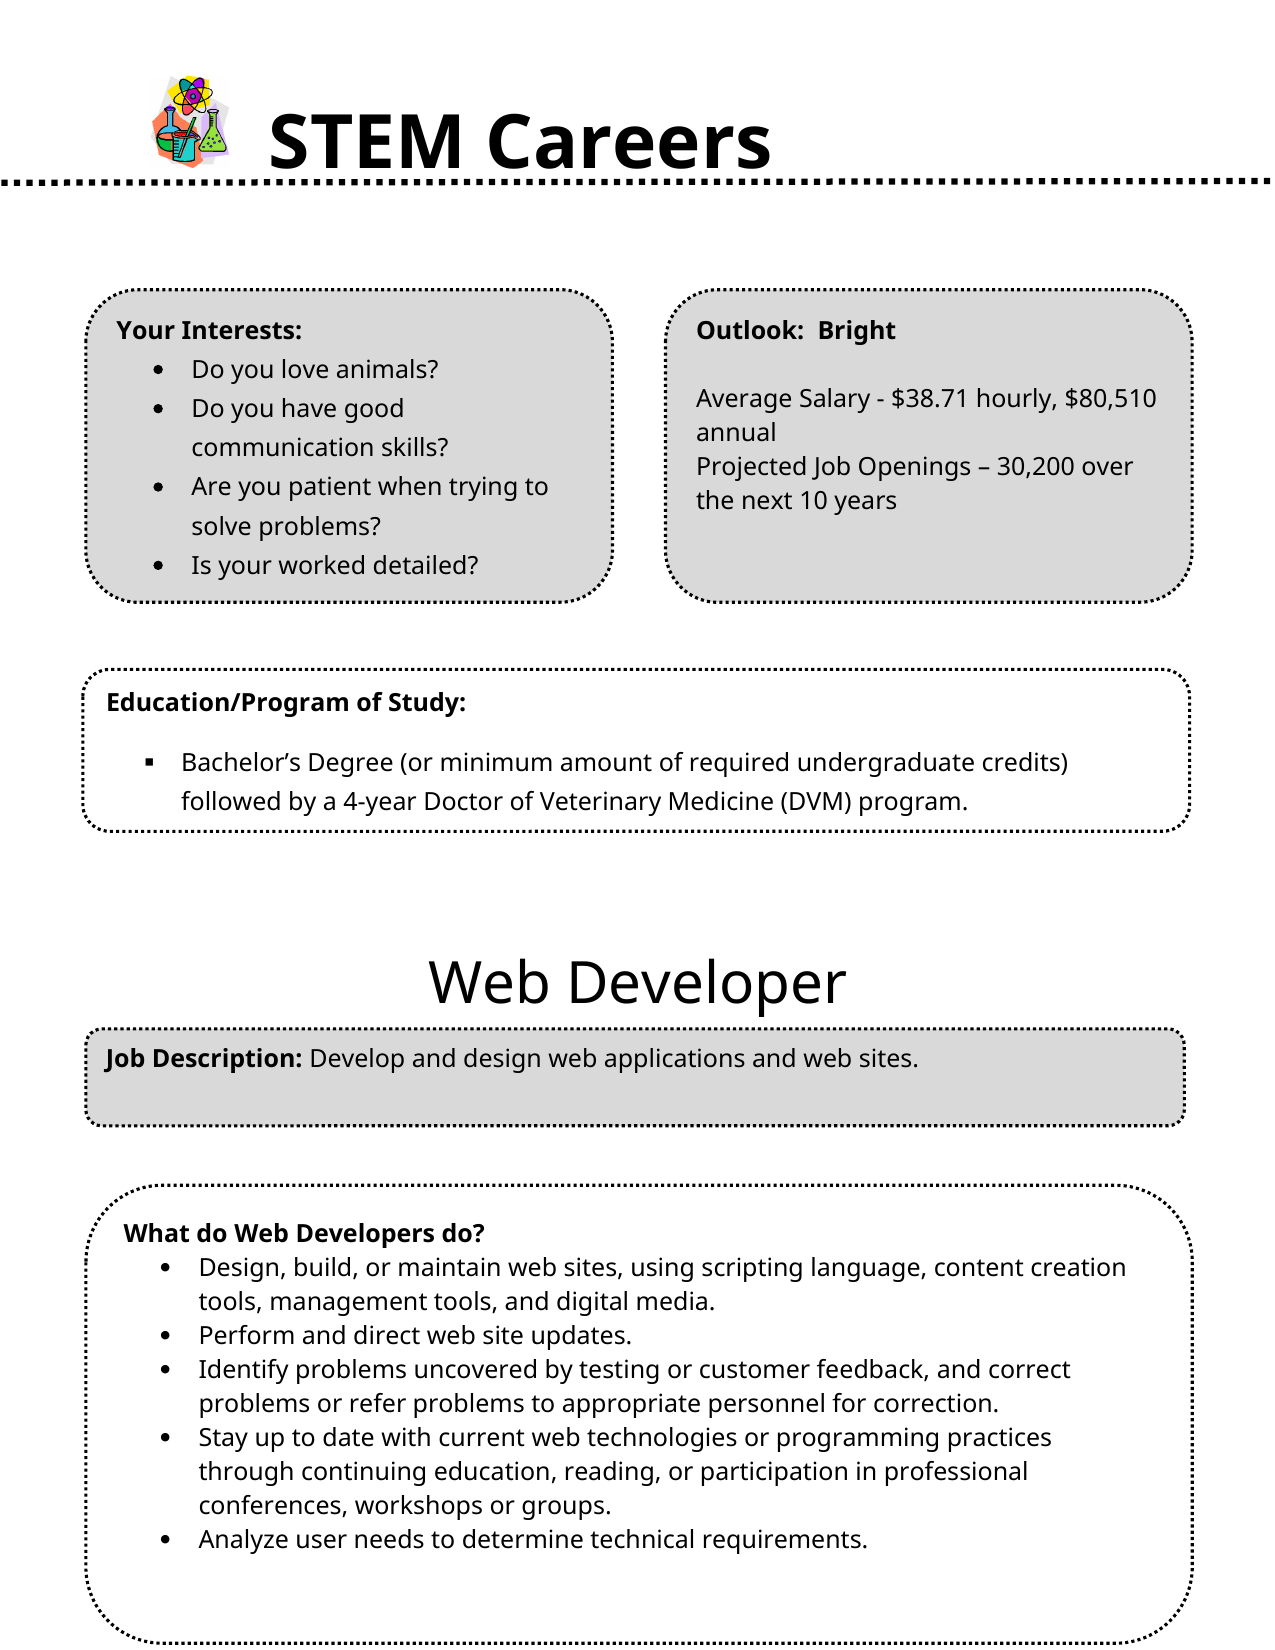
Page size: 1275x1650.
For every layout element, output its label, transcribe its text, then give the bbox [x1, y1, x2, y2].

picture [150, 75, 230, 169]
text Web Developer [150, 941, 1125, 1021]
